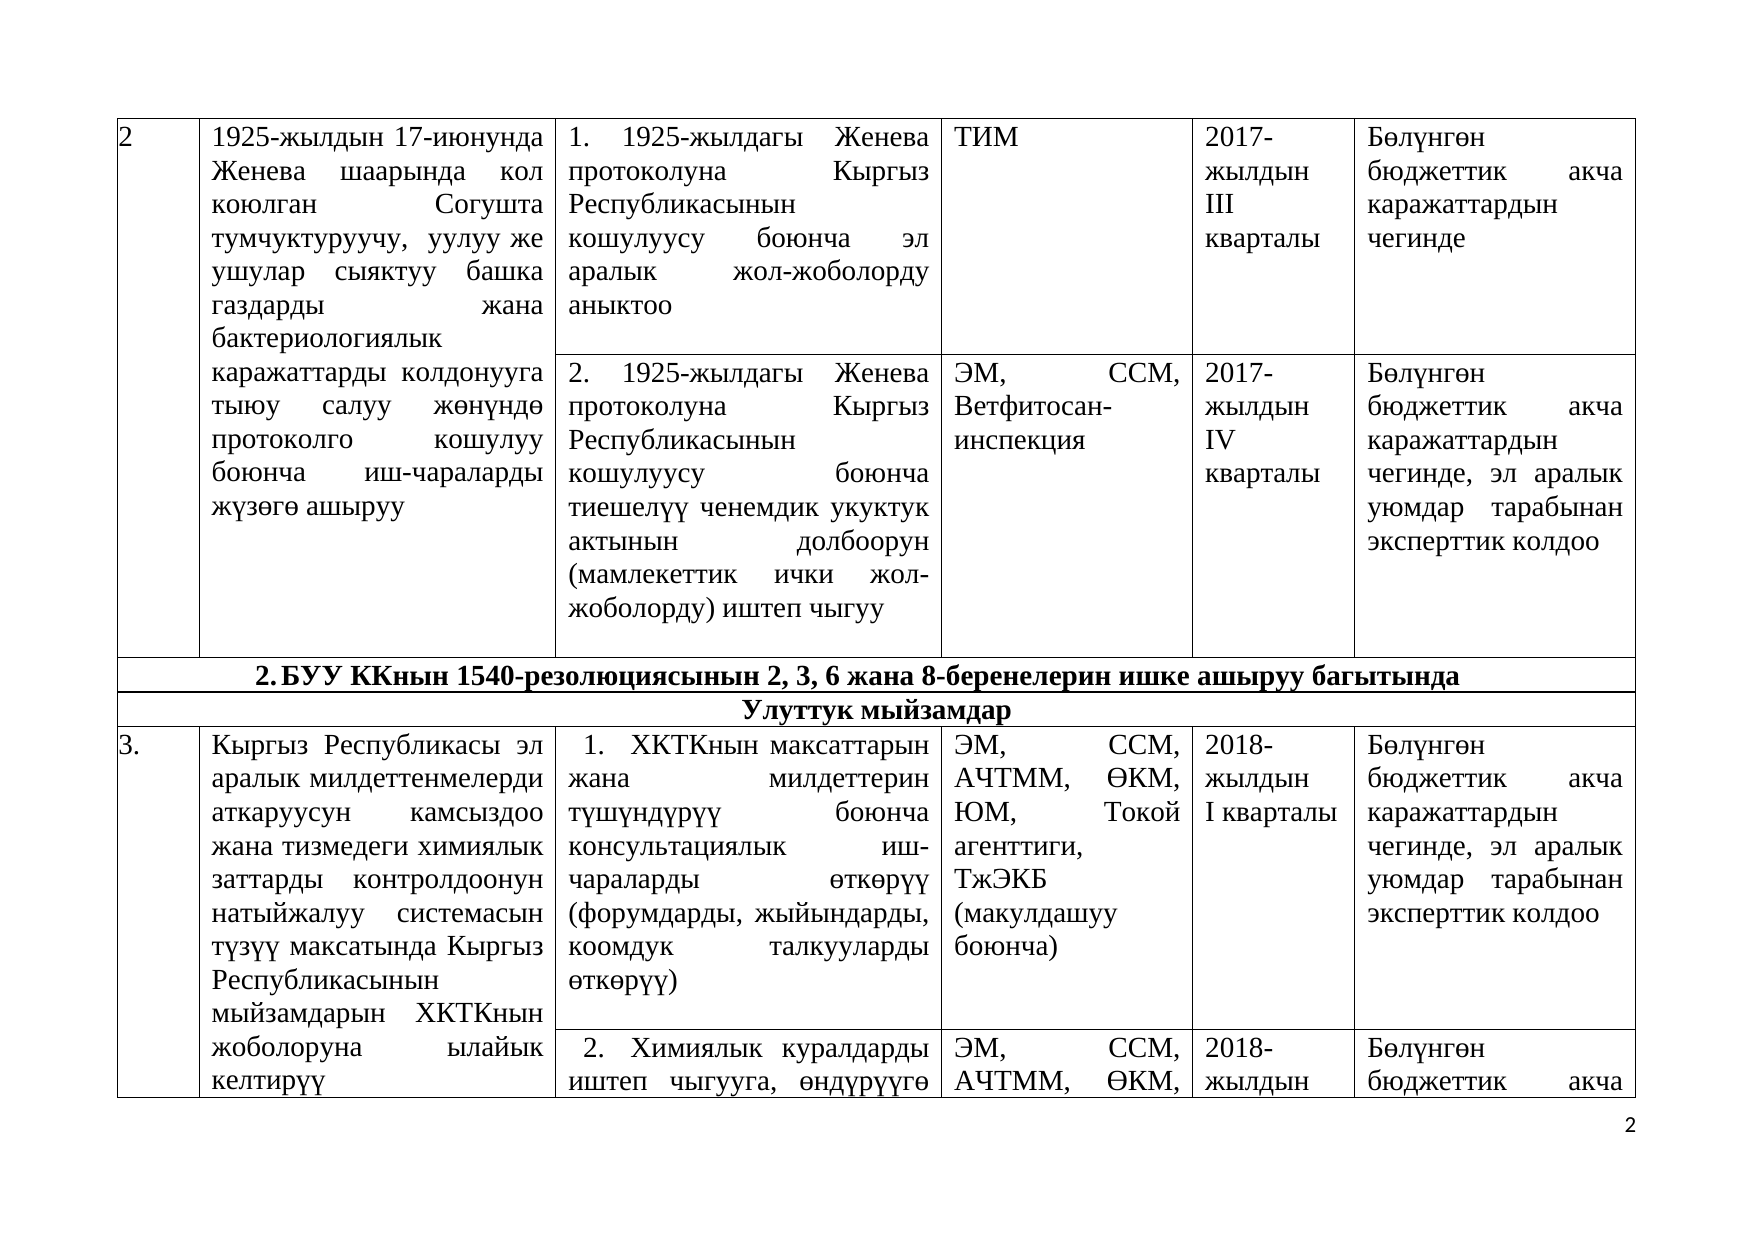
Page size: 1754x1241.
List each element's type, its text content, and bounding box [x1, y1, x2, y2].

table_cell ЭМ, ССМ, Ветфитосан-инспекция [942, 355, 1192, 657]
table_cell 2017-жылдын III кварталы [1193, 119, 1354, 354]
table_cell 2018-жылдын I кварталы [1193, 727, 1354, 1029]
table_cell ТИМ [942, 119, 1192, 354]
table_cell Кыргыз Республикасы эл аралык милдеттенмелерди аткаруусун камсыздоо жана тизмедеги химиялык заттарды контролдоонун натыйжалуу системасын түзүү максатында Кыргыз Республикасынын мыйзамдарын ХКТКнын жоболоруна ылайык келтирүү [200, 727, 555, 1097]
table_cell ХКТКнын максаттарын жана милдеттерин түшүндүрүү боюнча консультациялык иш-чараларды өткөрүү (форумдарды, жыйындарды, коомдук талкууларды өткөрүү) [556, 727, 941, 1029]
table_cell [1193, 1030, 1354, 1097]
table_cell 2. 1925-жылдагы Женева протоколуна Кыргыз Республикасынын кошулуусу боюнча тиешелүү ченемдик укуктук актынын долбоорун (мамлекеттик ички жол-жоболорду) иштеп чыгуу [556, 355, 941, 657]
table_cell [1355, 1030, 1635, 1097]
table_cell Улуттук мыйзамдар [118, 693, 1635, 726]
table_cell Бөлүнгөн бюджеттик акча каражаттардын чегинде [1355, 119, 1635, 354]
table_cell 2 [118, 119, 199, 657]
table_cell Бөлүнгөн бюджеттик акча каражаттардын чегинде, эл аралык уюмдар тарабынан эксперттик колдоо [1355, 727, 1635, 1029]
table_cell 3. [118, 727, 199, 1097]
table_cell Бөлүнгөн бюджеттик акча каражаттардын чегинде, эл аралык уюмдар тарабынан эксперттик колдоо [1355, 355, 1635, 657]
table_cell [942, 1030, 1192, 1097]
table_cell ЭМ, ССМ, АЧТММ, ӨКМ, ЮМ, Токой агенттиги, ТжЭКБ (макулдашуу боюнча) [942, 727, 1192, 1029]
table_cell 1. 1925-жылдагы Женева протоколуна Кыргыз Республикасынын кошулуусу боюнча эл аралык жол-жоболорду аныктоо [556, 119, 941, 354]
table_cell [556, 1030, 941, 1097]
table_cell 2017-жылдын IV кварталы [1193, 355, 1354, 657]
table_cell 1925-жылдын 17-июнунда Женева шаарында кол коюлган Согушта тумчуктуруучу, уулуу же ушулар сыяктуу башка газдарды жана бактериологиялык каражаттарды колдонууга тыюу салуу жөнүндө протоколго кошулуу боюнча иш-чараларды жүзөгө ашыруу [200, 119, 555, 657]
table_cell БУУ ККнын 1540-резолюциясынын 2, 3, 6 жана 8-беренелерин ишке ашыруу багытында [118, 658, 1635, 691]
